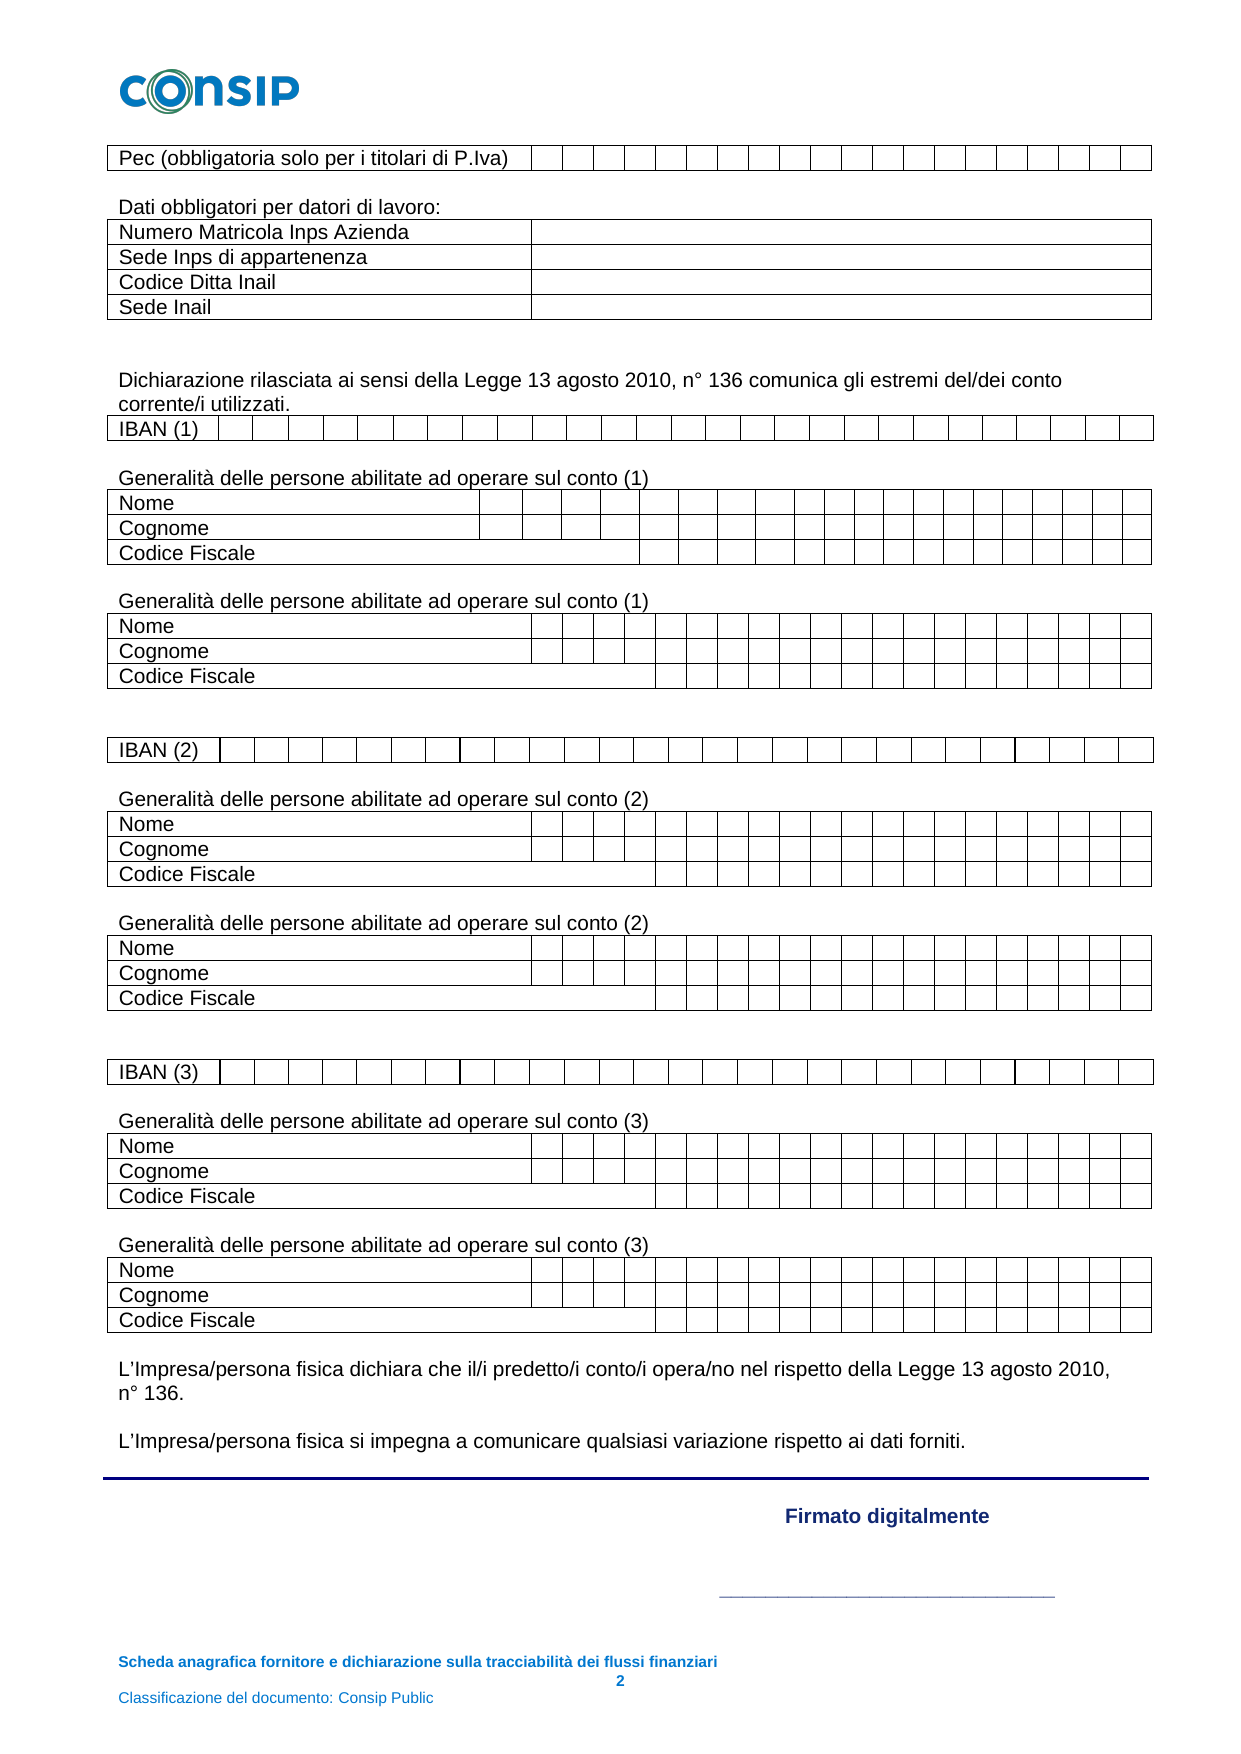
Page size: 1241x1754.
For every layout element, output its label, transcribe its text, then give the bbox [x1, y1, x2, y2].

table_cell [718, 1308, 748, 1332]
table_header [532, 1134, 562, 1158]
table_header [997, 1134, 1027, 1158]
table_cell [1121, 862, 1151, 886]
table_header [594, 936, 624, 960]
table_header [1121, 1258, 1151, 1282]
table_cell [842, 146, 872, 169]
table_cell [563, 639, 593, 663]
table_cell [904, 837, 934, 861]
table_cell [594, 1283, 624, 1307]
table_header [656, 1258, 686, 1282]
table_header [1119, 1060, 1153, 1084]
table_header [842, 812, 872, 836]
table_header [532, 614, 562, 638]
table_header [600, 1060, 633, 1084]
table_cell [997, 639, 1027, 663]
table_header [1090, 812, 1120, 836]
table_header [718, 490, 755, 514]
table_header [966, 812, 996, 836]
table_cell [1059, 1308, 1089, 1332]
table_cell [904, 639, 934, 663]
table_cell [1090, 837, 1120, 861]
picture [120, 69, 299, 114]
table_header [718, 812, 748, 836]
table_cell [749, 639, 779, 663]
table_cell [1090, 1159, 1120, 1183]
table_header [679, 490, 717, 514]
table_cell [873, 837, 903, 861]
table_cell [656, 146, 686, 169]
text Generalità delle persone abilitate ad operare sul conto (3) [118, 1233, 1122, 1257]
table_header [358, 416, 393, 440]
table_cell [679, 540, 717, 564]
table_header [1120, 416, 1153, 440]
table_cell [1090, 1184, 1120, 1208]
table_cell [904, 862, 934, 886]
table_header [1016, 738, 1049, 762]
table_cell [625, 639, 655, 663]
table_cell [811, 146, 841, 169]
table_cell [873, 862, 903, 886]
table_header [966, 936, 996, 960]
table_cell [687, 1308, 717, 1332]
table_cell Sede Inps di appartenenza [108, 245, 531, 268]
table_cell [904, 1283, 934, 1307]
table_header [103, 1480, 626, 1597]
table_header [602, 416, 636, 440]
table_header Nome [108, 490, 479, 514]
table_cell [656, 639, 686, 663]
table_header [1003, 490, 1032, 514]
table_cell [842, 664, 872, 688]
table_cell [1121, 664, 1151, 688]
table_cell Codice Fiscale [108, 986, 655, 1010]
table_header [795, 490, 824, 514]
table_header IBAN (1) [108, 416, 218, 440]
table_header [873, 614, 903, 638]
table_cell [532, 270, 1151, 293]
table_cell [1059, 862, 1089, 886]
table_header [461, 1060, 494, 1084]
table_cell [842, 1283, 872, 1307]
table_cell [1028, 1283, 1058, 1307]
table_header [640, 490, 678, 514]
table_cell [780, 664, 810, 688]
table_header [1085, 738, 1118, 762]
table_header [253, 416, 288, 440]
table_cell Pec (obbligatoria solo per i titolari di P.Iva) [108, 146, 531, 169]
table_header [1063, 490, 1092, 514]
table_cell [997, 146, 1027, 169]
table_cell [1059, 664, 1089, 688]
table_header [637, 416, 671, 440]
table_header [718, 936, 748, 960]
table_header [563, 614, 593, 638]
table_header [949, 416, 982, 440]
table_cell [1059, 1184, 1089, 1208]
table_cell [780, 146, 810, 169]
table_cell [718, 986, 748, 1010]
table_cell [966, 1283, 996, 1307]
table_cell [1003, 540, 1032, 564]
table_header Numero Matricola Inps Azienda [108, 220, 531, 243]
table_cell [873, 1283, 903, 1307]
table_header [323, 1060, 356, 1084]
table_header [749, 1258, 779, 1282]
table_cell [718, 664, 748, 688]
table_header [532, 812, 562, 836]
table_cell [1121, 146, 1151, 169]
table_cell [944, 540, 973, 564]
table_cell [904, 664, 934, 688]
table_header [1028, 936, 1058, 960]
table_header [811, 1258, 841, 1282]
table_header [1121, 936, 1151, 960]
table_header [873, 936, 903, 960]
text Generalità delle persone abilitate ad operare sul conto (1) [118, 465, 1122, 489]
table_header [718, 1134, 748, 1158]
table_cell [795, 540, 824, 564]
table_header [532, 220, 1151, 243]
table_cell [1123, 540, 1151, 564]
table_header [625, 812, 655, 836]
table_cell [640, 540, 678, 564]
table_cell [480, 515, 522, 539]
table_cell [966, 1159, 996, 1183]
table_header [855, 490, 883, 514]
table_header [563, 936, 593, 960]
table_cell [935, 1283, 965, 1307]
table_cell [1059, 1159, 1089, 1183]
table_header [1059, 812, 1089, 836]
table_cell [811, 639, 841, 663]
table_cell [966, 664, 996, 688]
table_cell [1090, 639, 1120, 663]
table_cell [1028, 862, 1058, 886]
table_cell [1090, 146, 1120, 169]
table_header [873, 1258, 903, 1282]
table_cell [1121, 837, 1151, 861]
table_header [966, 614, 996, 638]
table_header [983, 416, 1016, 440]
table_cell [687, 639, 717, 663]
table_header [981, 1060, 1014, 1084]
table_header [1090, 614, 1120, 638]
table_header [687, 1134, 717, 1158]
table_cell [625, 1159, 655, 1183]
table_header [461, 738, 494, 762]
table_cell [749, 1159, 779, 1183]
table_header [912, 1060, 945, 1084]
text L’Impresa/persona fisica si impegna a comunicare qualsiasi variazione rispetto ai dati forniti. [118, 1429, 1122, 1453]
table_cell [1093, 515, 1122, 539]
table_header [687, 812, 717, 836]
table_cell [842, 639, 872, 663]
table_cell [749, 1184, 779, 1208]
table_header [392, 1060, 425, 1084]
table_header [625, 1134, 655, 1158]
table_header [687, 936, 717, 960]
table_header Nome [108, 812, 531, 836]
table_header [1119, 738, 1153, 762]
table_cell [687, 837, 717, 861]
table_header [912, 738, 945, 762]
table_header [1059, 614, 1089, 638]
table_header [1059, 936, 1089, 960]
table_header [756, 490, 794, 514]
table_cell [855, 515, 883, 539]
table_header [1016, 1060, 1049, 1084]
table_header [703, 1060, 737, 1084]
table_header [749, 936, 779, 960]
table_cell [625, 1283, 655, 1307]
text Dichiarazione rilasciata ai sensi della Legge 13 agosto 2010, n° 136 comunica gli estremi del/dei conto corrente/i utilizzati. [118, 367, 1122, 415]
table_header [1121, 1134, 1151, 1158]
table_header [1028, 812, 1058, 836]
table_cell [811, 1308, 841, 1332]
table_header [221, 738, 254, 762]
table_header [914, 490, 943, 514]
table_cell [935, 837, 965, 861]
table_cell [780, 1308, 810, 1332]
table_header [879, 416, 913, 440]
table_cell [842, 1159, 872, 1183]
table_cell [811, 986, 841, 1010]
table_cell [687, 146, 717, 169]
table_header [1093, 490, 1122, 514]
table_cell [904, 961, 934, 985]
table_header [255, 738, 288, 762]
text Generalità delle persone abilitate ad operare sul conto (3) [118, 1109, 1122, 1133]
table_header [808, 1060, 841, 1084]
table_header [904, 1134, 934, 1158]
table_header [392, 738, 425, 762]
table_header [904, 1258, 934, 1282]
table_cell [532, 639, 562, 663]
table_cell [656, 837, 686, 861]
table_header [563, 1258, 593, 1282]
table_cell [1028, 639, 1058, 663]
table_header [1090, 1134, 1120, 1158]
table_cell [1090, 1308, 1120, 1332]
table_cell [811, 862, 841, 886]
table_cell [1123, 515, 1151, 539]
table_cell [935, 146, 965, 169]
table_header [845, 416, 878, 440]
table_header [810, 416, 844, 440]
table_header [594, 812, 624, 836]
table_cell [873, 1308, 903, 1332]
table_cell [914, 540, 943, 564]
table_header [1121, 614, 1151, 638]
table_header [773, 1060, 807, 1084]
table_header [738, 738, 772, 762]
table_cell [780, 837, 810, 861]
text Generalità delle persone abilitate ad operare sul conto (2) [118, 911, 1122, 935]
table_cell [1028, 146, 1058, 169]
table_cell Cognome [108, 515, 479, 539]
table_cell [532, 1159, 562, 1183]
table_header [219, 416, 252, 440]
table_cell Codice Fiscale [108, 540, 639, 564]
table_header [530, 1060, 564, 1084]
table_cell [718, 1283, 748, 1307]
table_header [808, 738, 841, 762]
table_cell [687, 664, 717, 688]
table_header [426, 738, 459, 762]
table_header [656, 614, 686, 638]
table_header [749, 1134, 779, 1158]
table_cell [873, 961, 903, 985]
table_cell [1090, 862, 1120, 886]
table_header [562, 490, 600, 514]
table_cell [718, 540, 755, 564]
table_header [904, 614, 934, 638]
table_cell [756, 540, 794, 564]
table_cell [811, 1184, 841, 1208]
table_cell [935, 961, 965, 985]
table_header [1017, 416, 1050, 440]
table_header [741, 416, 774, 440]
table_cell [656, 862, 686, 886]
table_cell [780, 961, 810, 985]
table_cell [1028, 1308, 1058, 1332]
table_header [289, 1060, 322, 1084]
table_header [749, 614, 779, 638]
table_cell [825, 540, 854, 564]
table_cell [656, 664, 686, 688]
table_header [324, 416, 357, 440]
table_cell [997, 862, 1027, 886]
table_cell [966, 986, 996, 1010]
table_header [935, 936, 965, 960]
table_cell [811, 961, 841, 985]
table_header [495, 738, 529, 762]
table_cell [718, 146, 748, 169]
table_cell [780, 639, 810, 663]
table_header [594, 1134, 624, 1158]
table_cell [749, 862, 779, 886]
table_header [495, 1060, 529, 1084]
table_header [1059, 1258, 1089, 1282]
table_cell [873, 146, 903, 169]
table_cell [1063, 540, 1092, 564]
table_header [289, 416, 323, 440]
table_cell [966, 1308, 996, 1332]
table_cell [1028, 664, 1058, 688]
table_header [523, 490, 561, 514]
table_header [1085, 1060, 1118, 1084]
table_header [773, 738, 807, 762]
table_header [625, 936, 655, 960]
table_cell [594, 1159, 624, 1183]
table_cell [884, 540, 913, 564]
table_header [780, 614, 810, 638]
table_cell [997, 1159, 1027, 1183]
table_cell [1090, 961, 1120, 985]
table_cell Codice Fiscale [108, 1184, 655, 1208]
table_header [997, 812, 1027, 836]
table_header [873, 812, 903, 836]
table_cell [904, 1184, 934, 1208]
table_header [480, 490, 522, 514]
table_cell [811, 1159, 841, 1183]
table_cell [749, 837, 779, 861]
table_cell [997, 961, 1027, 985]
text Dati obbligatori per datori di lavoro: [118, 194, 1122, 218]
table_header IBAN (3) [108, 1060, 219, 1084]
table_cell [749, 146, 779, 169]
table_cell [1059, 961, 1089, 985]
table_cell [1059, 146, 1089, 169]
table_cell [601, 515, 639, 539]
table_header [780, 936, 810, 960]
table_cell [1121, 1308, 1151, 1332]
table_cell [914, 515, 943, 539]
table_cell Cognome [108, 1283, 531, 1307]
table_cell [997, 986, 1027, 1010]
table_header [463, 416, 497, 440]
table_cell [687, 862, 717, 886]
table_cell [563, 146, 593, 169]
table_cell [904, 986, 934, 1010]
table_header [1121, 812, 1151, 836]
table_cell [718, 1184, 748, 1208]
table_cell [935, 986, 965, 1010]
table_cell [718, 862, 748, 886]
table_cell [1033, 540, 1062, 564]
table_header [811, 812, 841, 836]
table_cell [966, 862, 996, 886]
table_cell [873, 639, 903, 663]
table_cell [532, 1283, 562, 1307]
table_cell [718, 515, 755, 539]
table_header [563, 812, 593, 836]
table_cell [904, 146, 934, 169]
table_header [718, 614, 748, 638]
table_cell [966, 146, 996, 169]
table_header [749, 812, 779, 836]
table_cell [974, 540, 1002, 564]
table_header [873, 1134, 903, 1158]
table_cell [679, 515, 717, 539]
table_cell [1090, 664, 1120, 688]
table_cell [1059, 639, 1089, 663]
table_header [1059, 1134, 1089, 1158]
table_cell [656, 1283, 686, 1307]
table_header [1086, 416, 1119, 440]
table_cell [842, 986, 872, 1010]
table_header [672, 416, 705, 440]
table_cell [966, 961, 996, 985]
table_cell [1093, 540, 1122, 564]
table_cell [1090, 986, 1120, 1010]
table_cell [1121, 1184, 1151, 1208]
table_header [842, 1060, 876, 1084]
table_header [1090, 1258, 1120, 1282]
table_header [563, 1134, 593, 1158]
table_header [594, 1258, 624, 1282]
table_cell [625, 146, 655, 169]
table_header [981, 738, 1014, 762]
table_header [1050, 738, 1084, 762]
table_cell [1028, 986, 1058, 1010]
table_cell [873, 1184, 903, 1208]
table_cell [756, 515, 794, 539]
table_header [775, 416, 809, 440]
table_header [634, 1060, 668, 1084]
table_header [780, 812, 810, 836]
table_cell [594, 639, 624, 663]
table_header [811, 614, 841, 638]
table_header Nome [108, 1134, 531, 1158]
table_cell [640, 515, 678, 539]
table_cell [1059, 1283, 1089, 1307]
table_cell [842, 961, 872, 985]
table_cell [997, 837, 1027, 861]
table_cell [842, 862, 872, 886]
table_header [944, 490, 973, 514]
text Generalità delle persone abilitate ad operare sul conto (2) [118, 787, 1122, 811]
table_header [687, 614, 717, 638]
table_header [842, 1258, 872, 1282]
table_cell [625, 961, 655, 985]
table_header [1090, 936, 1120, 960]
table_cell [1003, 515, 1032, 539]
table_header [669, 738, 702, 762]
table_header [904, 936, 934, 960]
table_cell [1028, 961, 1058, 985]
table_cell Sede Inail [108, 295, 531, 318]
table_cell [904, 1308, 934, 1332]
table_cell [935, 862, 965, 886]
table_cell [532, 837, 562, 861]
table_header [780, 1258, 810, 1282]
table_cell [780, 1283, 810, 1307]
table_cell [563, 837, 593, 861]
table_header [997, 1258, 1027, 1282]
table_cell [594, 837, 624, 861]
table_cell [532, 295, 1151, 318]
table_header [600, 738, 633, 762]
table_cell [1121, 961, 1151, 985]
table_cell [749, 986, 779, 1010]
table_header [532, 1258, 562, 1282]
table_cell [1028, 1159, 1058, 1183]
table_cell [997, 1308, 1027, 1332]
table_header [825, 490, 854, 514]
table_cell [656, 986, 686, 1010]
table_cell [944, 515, 973, 539]
table_cell [966, 639, 996, 663]
table_cell [974, 515, 1002, 539]
table_cell [997, 664, 1027, 688]
table_header [997, 614, 1027, 638]
table_header [914, 416, 948, 440]
table_header [935, 1134, 965, 1158]
table_cell [997, 1184, 1027, 1208]
table_cell [1028, 837, 1058, 861]
table_cell [687, 961, 717, 985]
table_header [966, 1134, 996, 1158]
table_cell [687, 1159, 717, 1183]
table_cell Codice Fiscale [108, 1308, 655, 1332]
table_cell [656, 1184, 686, 1208]
table_cell [594, 961, 624, 985]
table_header [567, 416, 601, 440]
table_cell [656, 1308, 686, 1332]
table_cell [563, 1283, 593, 1307]
table_cell [825, 515, 854, 539]
table_cell [718, 961, 748, 985]
table_cell [1059, 837, 1089, 861]
table_header [738, 1060, 772, 1084]
text Generalità delle persone abilitate ad operare sul conto (1) [118, 589, 1122, 613]
table_header Nome [108, 614, 531, 638]
table_header [601, 490, 639, 514]
table_header [289, 738, 322, 762]
table_cell [687, 1184, 717, 1208]
table_header [357, 738, 391, 762]
table_cell [532, 146, 562, 169]
table_cell [811, 1283, 841, 1307]
table_cell [1059, 986, 1089, 1010]
table_cell [718, 837, 748, 861]
table_cell [811, 664, 841, 688]
table_header [625, 614, 655, 638]
table_header IBAN (2) [108, 738, 219, 762]
table_cell [780, 986, 810, 1010]
table_cell [718, 639, 748, 663]
table_header [530, 738, 564, 762]
table_cell [935, 1159, 965, 1183]
table_header [842, 1134, 872, 1158]
table_cell [780, 862, 810, 886]
table_cell Codice Ditta Inail [108, 270, 531, 293]
table_header [1033, 490, 1062, 514]
table_cell [625, 837, 655, 861]
table_header [811, 1134, 841, 1158]
table_header [842, 936, 872, 960]
table_cell [811, 837, 841, 861]
table_header [1123, 490, 1151, 514]
table_header [687, 1258, 717, 1282]
table_cell [687, 1283, 717, 1307]
table_header [394, 416, 427, 440]
table_header [877, 738, 911, 762]
table_header [634, 738, 668, 762]
table_cell [1028, 1184, 1058, 1208]
table_header [594, 614, 624, 638]
table_cell [523, 515, 561, 539]
table_cell [997, 1283, 1027, 1307]
table_header [1051, 416, 1085, 440]
table_cell [873, 664, 903, 688]
table_cell [749, 664, 779, 688]
table_header [997, 936, 1027, 960]
table_cell [656, 961, 686, 985]
table_header [1028, 1258, 1058, 1282]
table_header [428, 416, 462, 440]
table_cell Codice Fiscale [108, 862, 655, 886]
table_header [811, 936, 841, 960]
table_header [935, 812, 965, 836]
table_cell [873, 1159, 903, 1183]
table_cell Cognome [108, 639, 531, 663]
table_cell [718, 1159, 748, 1183]
table_header [255, 1060, 288, 1084]
table_cell [855, 540, 883, 564]
table_header Nome [108, 936, 531, 960]
table_header [974, 490, 1002, 514]
table_header Nome [108, 1258, 531, 1282]
table_cell Cognome [108, 837, 531, 861]
table_header [877, 1060, 911, 1084]
table_cell [842, 837, 872, 861]
table_cell [656, 1159, 686, 1183]
table_header [842, 614, 872, 638]
table_cell [749, 1308, 779, 1332]
table_cell [532, 961, 562, 985]
table_header [842, 738, 876, 762]
table_header [426, 1060, 459, 1084]
table_header [1050, 1060, 1084, 1084]
table_cell [563, 1159, 593, 1183]
table_header [565, 738, 599, 762]
table_cell [795, 515, 824, 539]
table_cell [935, 1184, 965, 1208]
table_cell [935, 664, 965, 688]
table_cell [1121, 639, 1151, 663]
table_cell [1121, 1159, 1151, 1183]
table_cell [780, 1184, 810, 1208]
table_cell [935, 1308, 965, 1332]
table_header [323, 738, 356, 762]
table_header [904, 812, 934, 836]
table_header [656, 812, 686, 836]
table_cell [935, 639, 965, 663]
table_header [656, 1134, 686, 1158]
table_cell [842, 1184, 872, 1208]
text L’Impresa/persona fisica dichiara che il/i predetto/i conto/i opera/no nel rispetto della Legge 13 agosto 2010, n° 136. [118, 1357, 1122, 1405]
table_header [935, 614, 965, 638]
table_cell [873, 986, 903, 1010]
table_cell [904, 1159, 934, 1183]
table_header [946, 738, 980, 762]
table_header [1028, 614, 1058, 638]
table_cell [1121, 1283, 1151, 1307]
table_cell [563, 961, 593, 985]
table_cell [749, 961, 779, 985]
table_header [565, 1060, 599, 1084]
table_header Firmato digitalmente _____________________________ [626, 1480, 1149, 1597]
table_header [703, 738, 737, 762]
table_header [498, 416, 532, 440]
table_cell [1063, 515, 1092, 539]
table_cell [884, 515, 913, 539]
table_header [532, 936, 562, 960]
table_cell [780, 1159, 810, 1183]
table_cell [1033, 515, 1062, 539]
table_header [656, 936, 686, 960]
table_header [1028, 1134, 1058, 1158]
table_cell Cognome [108, 1159, 531, 1183]
table_cell [687, 986, 717, 1010]
table_cell [966, 1184, 996, 1208]
table_header [706, 416, 740, 440]
table_cell [842, 1308, 872, 1332]
table_header [780, 1134, 810, 1158]
table_header [533, 416, 566, 440]
table_header [669, 1060, 702, 1084]
table_header [946, 1060, 980, 1084]
table_header [625, 1258, 655, 1282]
table_header [221, 1060, 254, 1084]
table_cell [749, 1283, 779, 1307]
table_cell Codice Fiscale [108, 664, 655, 688]
table_header [966, 1258, 996, 1282]
table_cell [532, 245, 1151, 268]
table_cell [1121, 986, 1151, 1010]
table_cell [594, 146, 624, 169]
table_cell [562, 515, 600, 539]
table_header [884, 490, 913, 514]
table_header [718, 1258, 748, 1282]
table_header [935, 1258, 965, 1282]
table_cell [966, 837, 996, 861]
table_header [357, 1060, 391, 1084]
table_cell Cognome [108, 961, 531, 985]
table_cell [1090, 1283, 1120, 1307]
